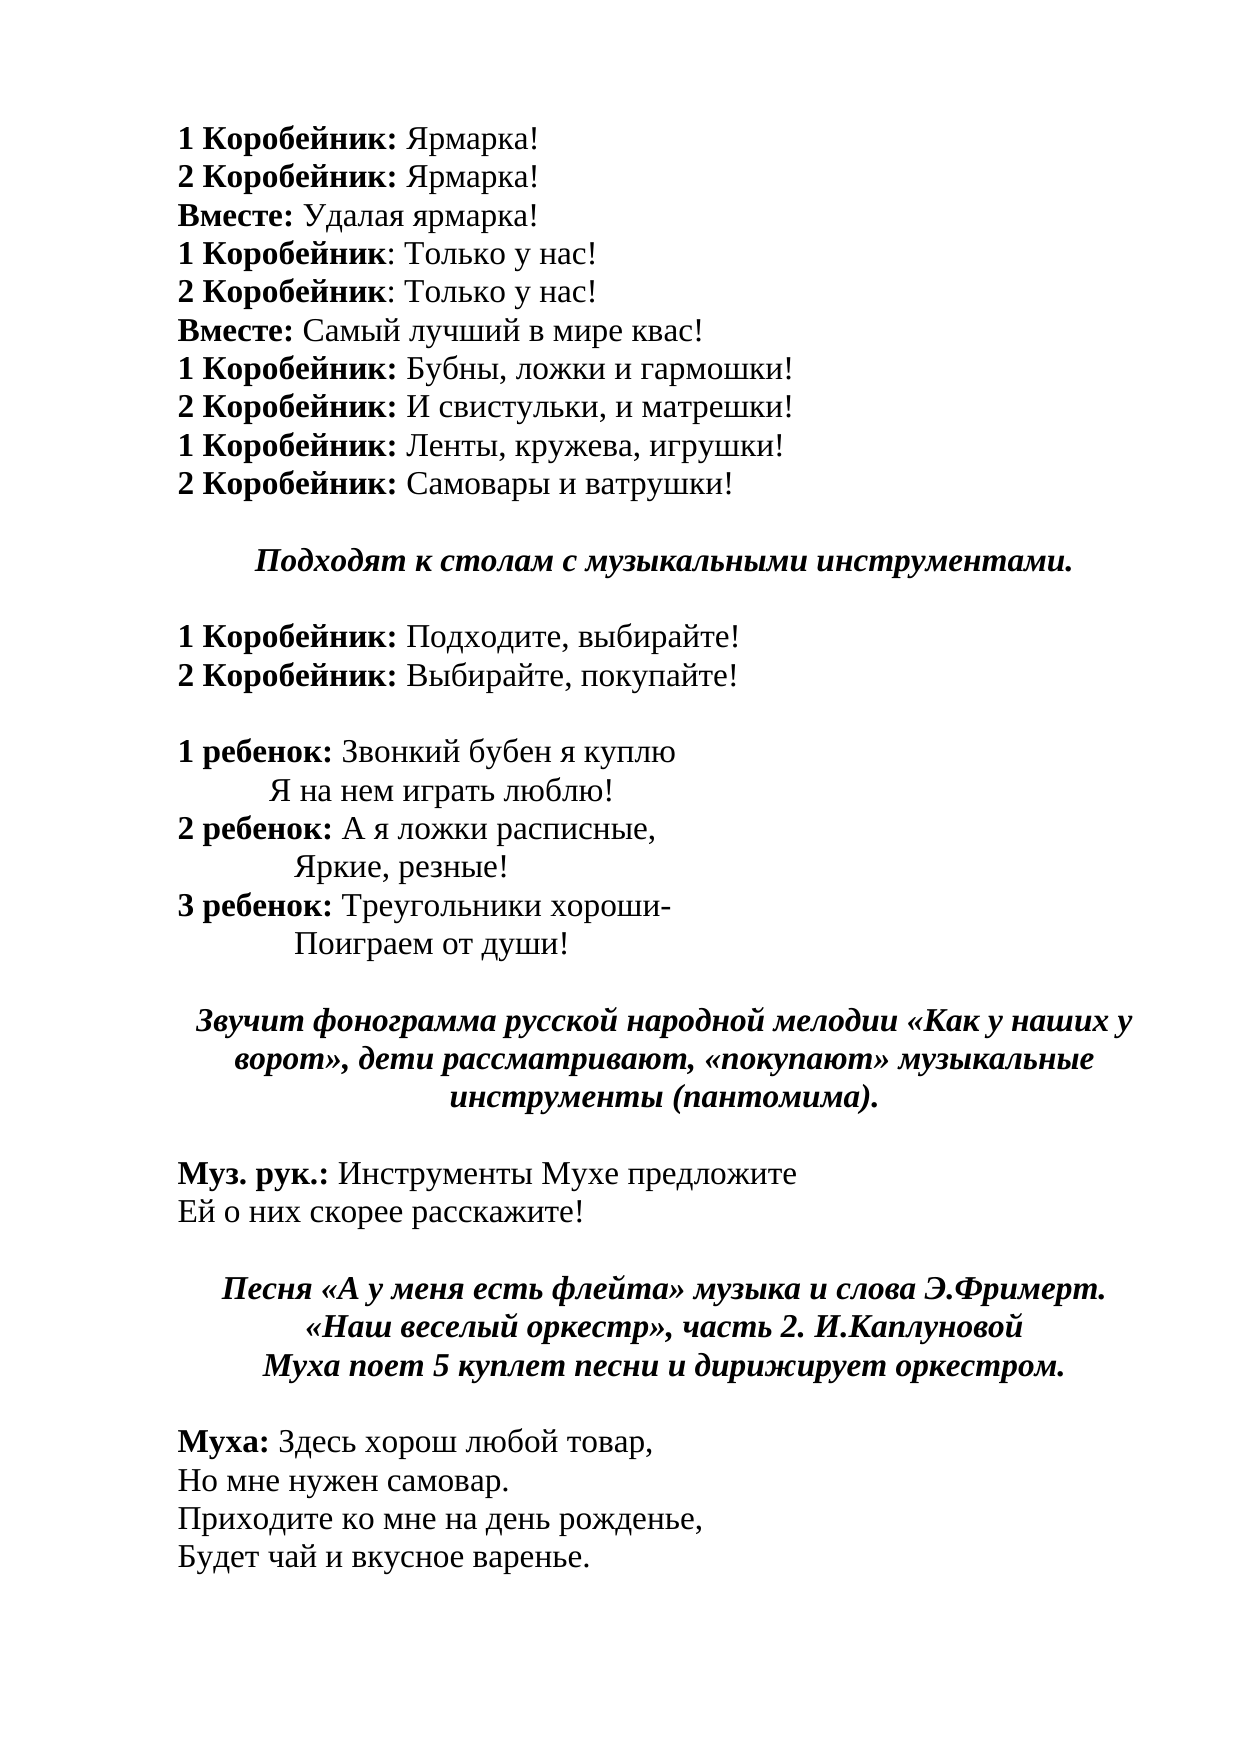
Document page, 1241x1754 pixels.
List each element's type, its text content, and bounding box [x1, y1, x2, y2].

text Муха поет 5 куплет песни и дирижирует оркестром. [177, 1345, 1152, 1383]
text «Наш веселый оркестр», часть 2. И.Каплуновой [177, 1306, 1152, 1345]
text Ей о них скорее расскажите! [177, 1191, 1152, 1230]
text 1 Коробейник: Ярмарка! [177, 118, 1152, 156]
text 2 Коробейник: Ярмарка! [177, 156, 1152, 195]
text 3 ребенок: Треугольники хороши- [177, 885, 1152, 923]
text 2 Коробейник: Только у нас! [177, 271, 1152, 310]
text 1 Коробейник: Подходите, выбирайте! [177, 616, 1152, 655]
text Подходят к столам с музыкальными инструментами. [177, 540, 1152, 578]
text Но мне нужен самовар. [177, 1460, 1152, 1498]
text 2 Коробейник: Самовары и ватрушки! [177, 463, 1152, 501]
text Будет чай и вкусное варенье. [177, 1536, 1152, 1575]
text Муха: Здесь хорош любой товар, [177, 1421, 1152, 1460]
text 2 ребенок: А я ложки расписные, [177, 808, 1152, 846]
text 1 Коробейник: Только у нас! [177, 233, 1152, 271]
text Вместе: Удалая ярмарка! [177, 195, 1152, 233]
text 2 Коробейник: Выбирайте, покупайте! [177, 655, 1152, 693]
text Я на нем играть люблю! [177, 770, 1152, 808]
text Вместе: Самый лучший в мире квас! [177, 310, 1152, 348]
text 1 Коробейник: Бубны, ложки и гармошки! [177, 348, 1152, 386]
text Песня «А у меня есть флейта» музыка и слова Э.Фримерт. [177, 1268, 1152, 1306]
text Приходите ко мне на день рожденье, [177, 1498, 1152, 1536]
text Звучит фонограмма русской народной мелодии «Как у наших у ворот», дети рассматривают, «покупают» музыкальные инструменты (пантомима). [177, 1000, 1152, 1115]
text 1 ребенок: Звонкий бубен я куплю [177, 731, 1152, 770]
text 2 Коробейник: И свистульки, и матрешки! [177, 386, 1152, 425]
text Яркие, резные! [177, 846, 1152, 885]
text Муз. рук.: Инструменты Мухе предложите [177, 1153, 1152, 1191]
text 1 Коробейник: Ленты, кружева, игрушки! [177, 425, 1152, 463]
text Поиграем от души! [177, 923, 1152, 961]
